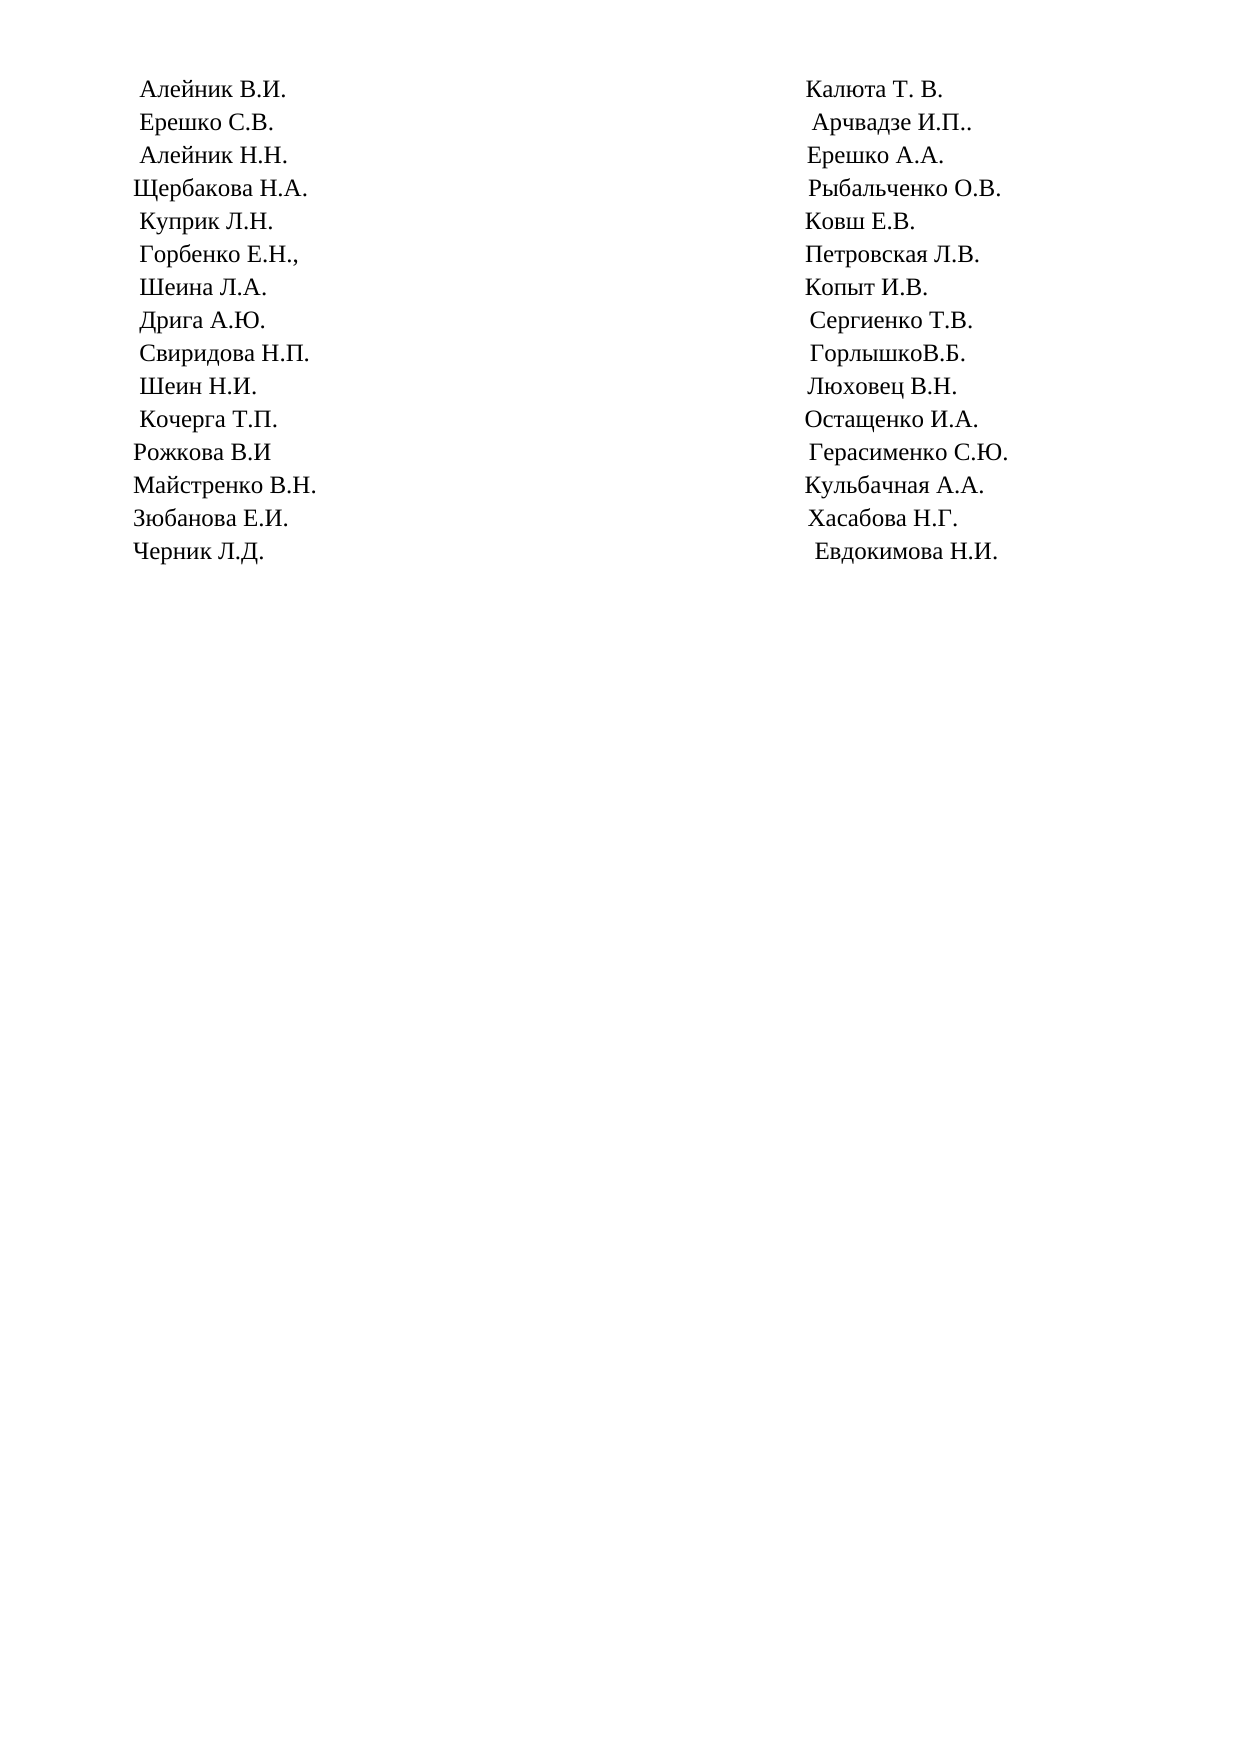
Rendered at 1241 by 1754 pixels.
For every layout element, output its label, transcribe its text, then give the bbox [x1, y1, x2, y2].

text Кочерга Т.П. Остащенко И.А. [133, 404, 1196, 433]
text Свиридова Н.П. ГорлышкоВ.Б. [133, 338, 1196, 367]
text Щербакова Н.А. Рыбальченко О.В. [133, 173, 1196, 202]
text Алейник Н.Н. Ерешко А.А. [133, 140, 1196, 169]
text Майстренко В.Н. Кульбачная А.А. [133, 470, 1196, 499]
text Горбенко Е.Н., Петровская Л.В. [133, 239, 1196, 268]
text Зюбанова Е.И. Хасабова Н.Г. [133, 503, 1196, 532]
text Алейник В.И. Калюта Т. В. [133, 74, 1196, 103]
text Дрига А.Ю. Сергиенко Т.В. [133, 305, 1196, 334]
text Черник Л.Д. Евдокимова Н.И. [133, 536, 1196, 565]
text Шеин Н.И. Люховец В.Н. [133, 371, 1196, 400]
text Ерешко С.В. Арчвадзе И.П.. [133, 107, 1196, 136]
text Рожкова В.И Герасименко С.Ю. [133, 437, 1196, 466]
text Шеина Л.А. Копыт И.В. [133, 272, 1196, 301]
text Куприк Л.Н. Ковш Е.В. [133, 206, 1196, 235]
